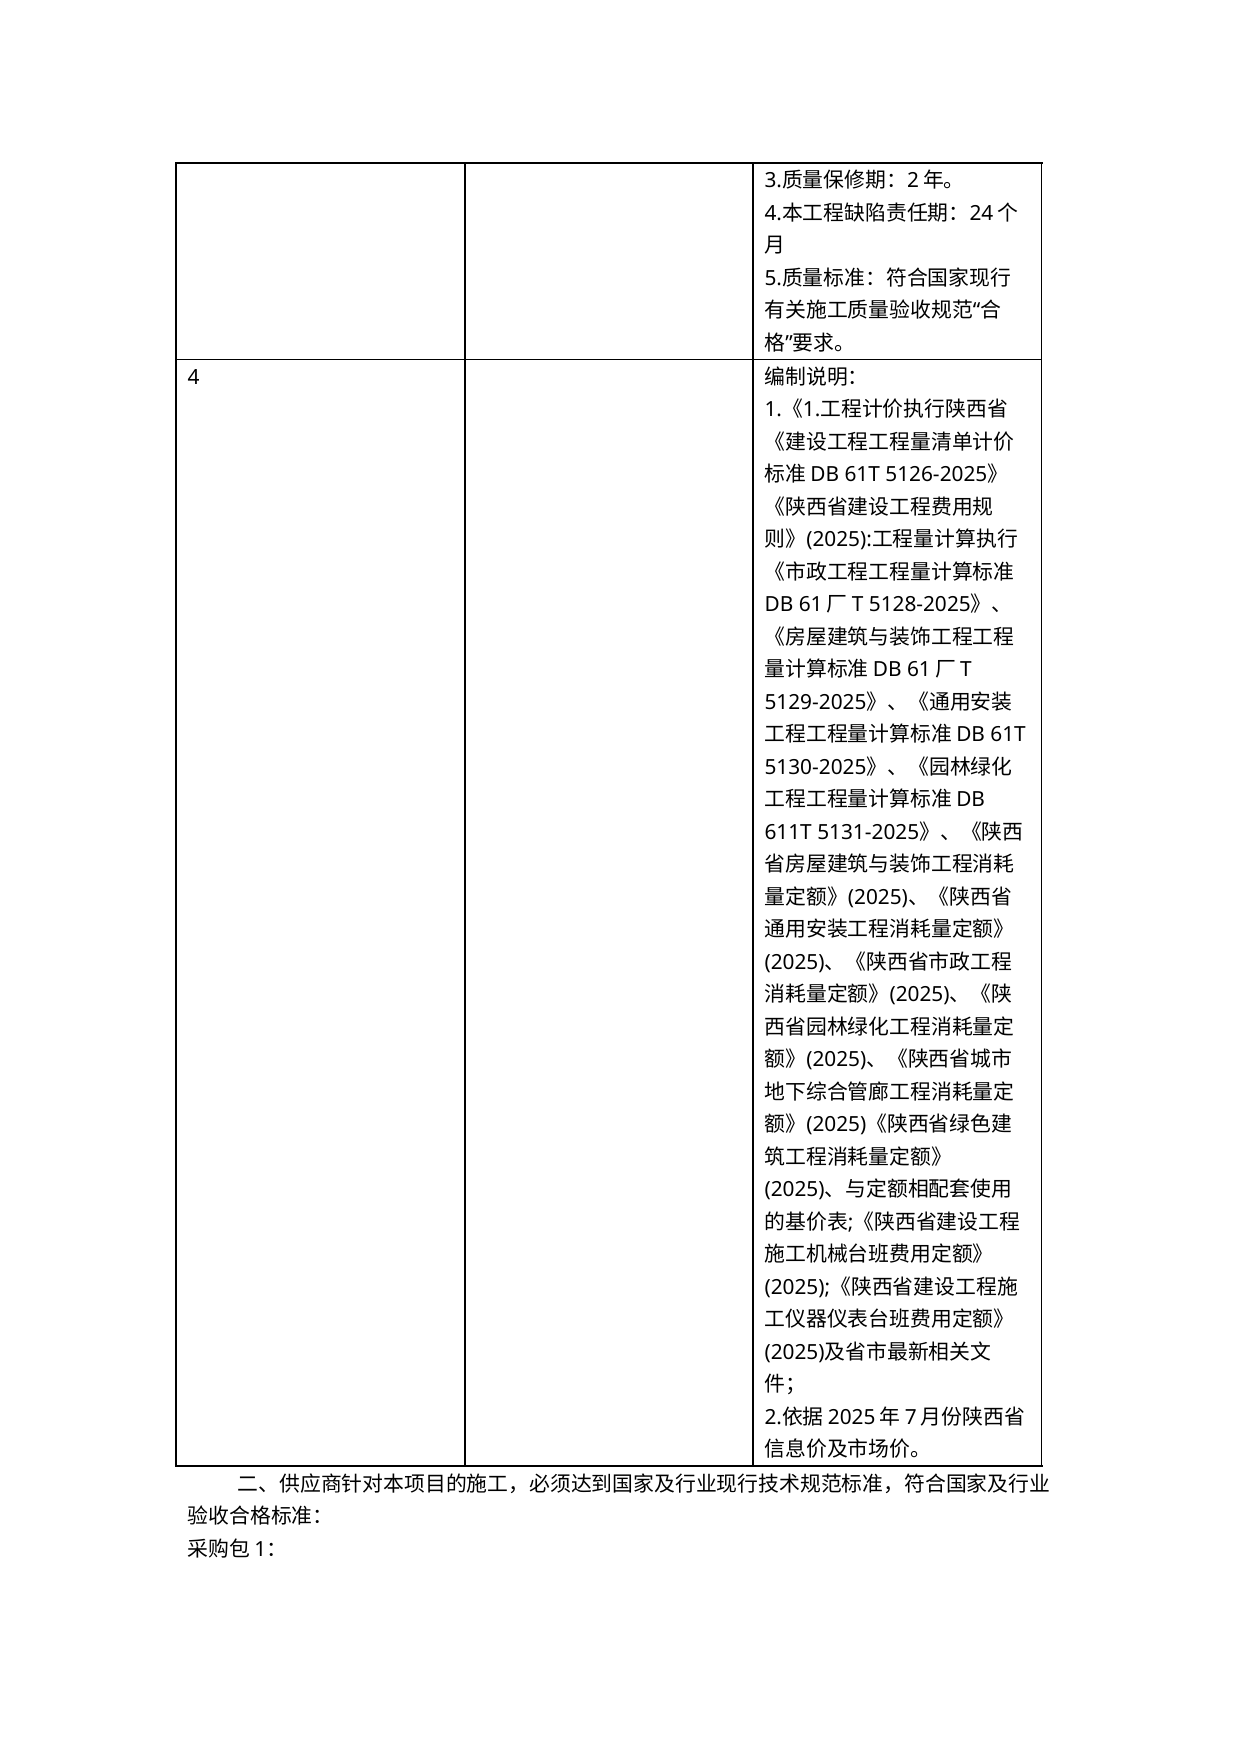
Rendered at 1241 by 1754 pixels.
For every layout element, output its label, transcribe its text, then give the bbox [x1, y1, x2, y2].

text 采购包1： [187, 1532, 1053, 1564]
text 二、供应商针对本项目的施工，必须达到国家及行业现行技术规范标准，符合国家及行业验收合格标准： [187, 1467, 1053, 1532]
table_cell 编制说明： 1.《1.工程计价执行陕西省《建设工程工程量清单计价标准DB 61T 5126-2025》《陕西省建设工程费用规则》(2025):工程量计算执行《市政工程工程量计算标准DB 61厂T 5128-2025》、《房屋建筑与装饰工程工程量计算标准DB 61厂T 5129-2025》、《通用安装工程工程量计算标准DB 61T 5130-2025》、《园林绿化工程工程量计算标准DB 611T 5131-2025》、《陕西省房屋建筑与装饰工程消耗量定额》(2025)、《陕西省通用安装工程消耗量定额》(2025)、《陕西省市政工程消耗量定额》(2025)、《陕西省园林绿化工程消耗量定额》(2025)、《陕西省城市地下综合管廊工程消耗量定额》(2025)《陕西省绿色建筑工程消耗量定额》(2025)、与定额相配套使用的基价表;《陕西省建设工程施工机械台班费用定额》(2025);《陕西省建设工程施工仪器仪表台班费用定额》(2025)及省市最新相关文件； 2.依据2025年7月份陕西省信息价及市场价。 [754, 360, 1041, 1465]
table_cell 4 [177, 360, 464, 1465]
table_cell 3 [177, 164, 464, 358]
table_cell [466, 360, 752, 1465]
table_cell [754, 164, 1041, 358]
table_cell ★ [466, 164, 752, 358]
